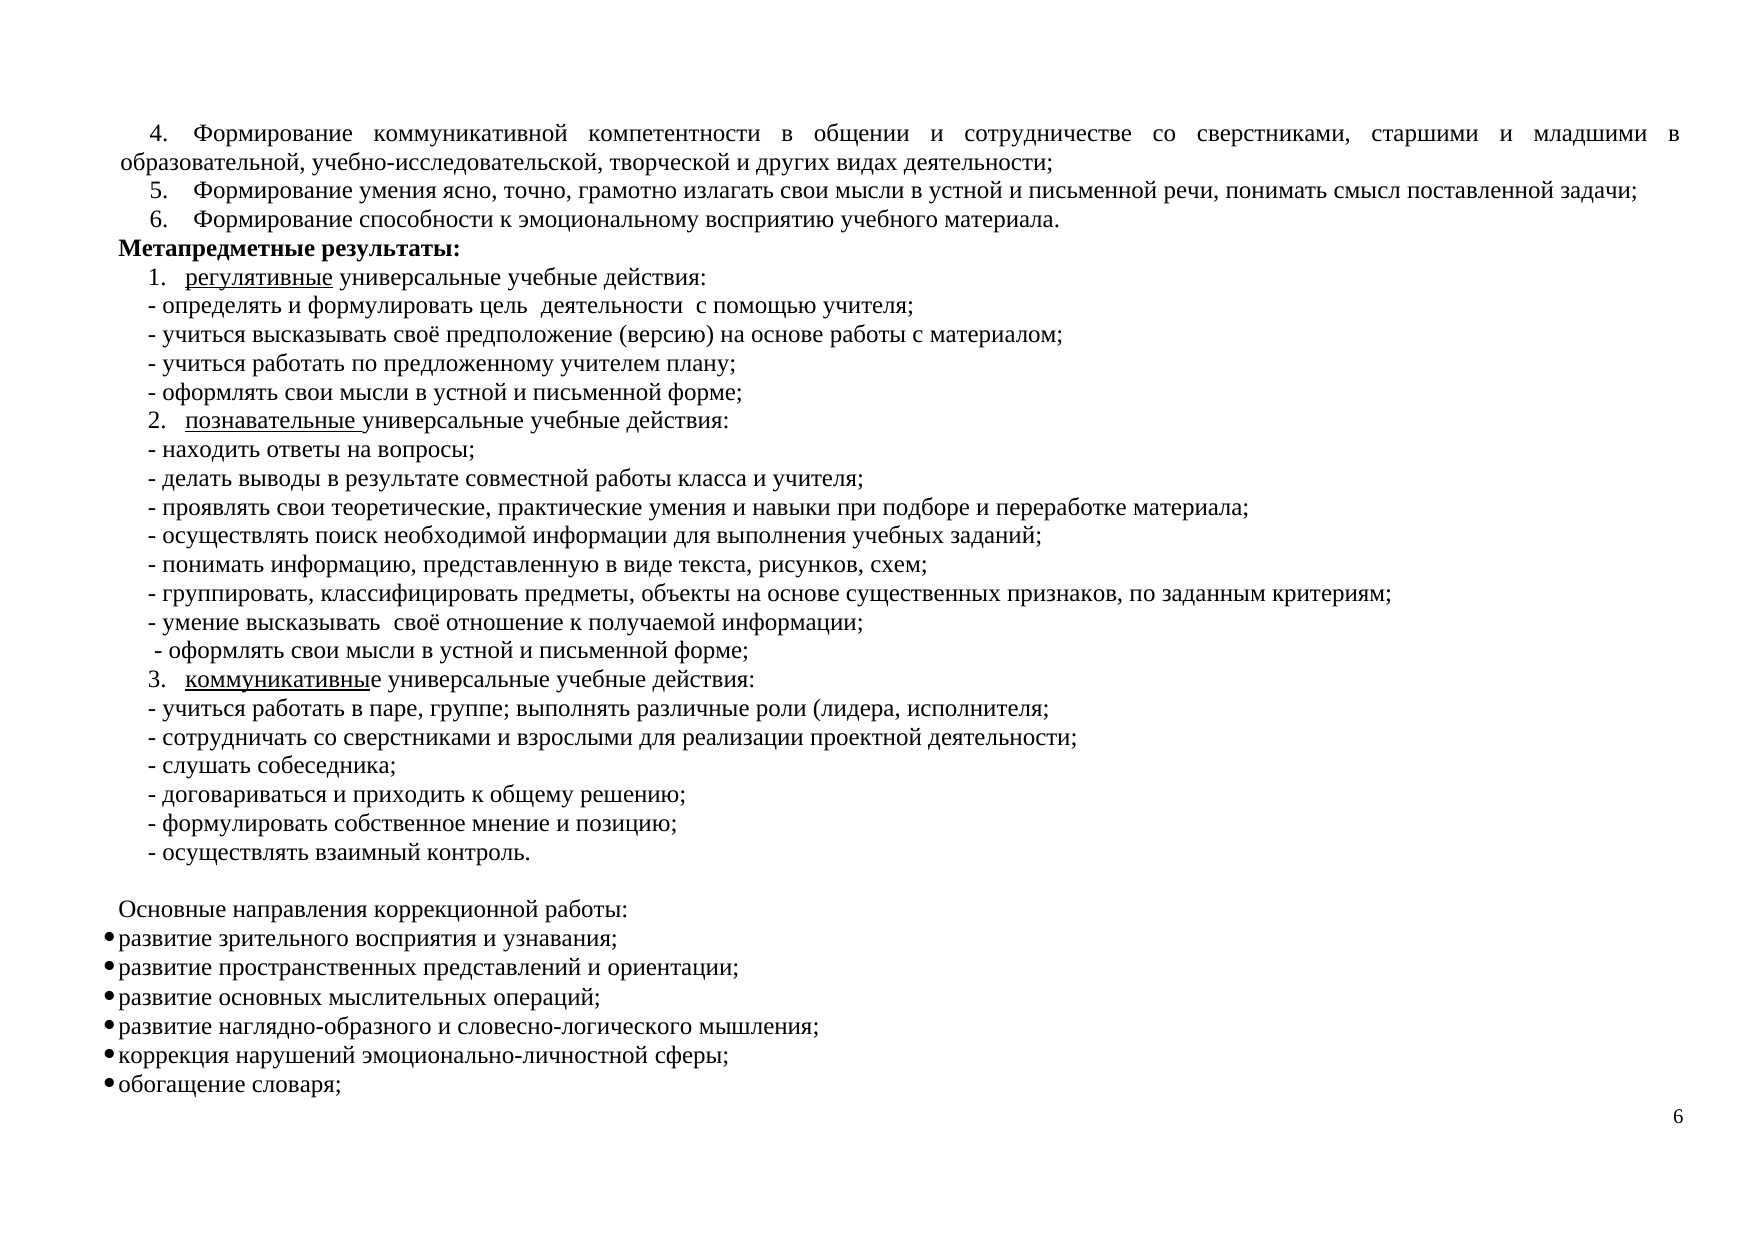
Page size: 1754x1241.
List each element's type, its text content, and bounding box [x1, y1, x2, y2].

list Формирование умения ясно, точно, грамотно излагать свои мысли в устной и письменной речи, понимать смысл поставленной задачи; [120, 176, 1681, 204]
list познавательные универсальные учебные действия: [148, 406, 1683, 434]
text - слушать собеседника; [148, 751, 1683, 779]
list развитие зрительного восприятия и узнавания; [104, 923, 1683, 952]
subtitle Основные направления коррекционной работы: [118, 894, 1683, 923]
text - понимать информацию, представленную в виде текста, рисунков, схем; [148, 549, 1683, 578]
text - группировать, классифицировать предметы, объекты на основе существенных признаков, по заданным критериям; [148, 578, 1683, 607]
text - осуществлять поиск необходимой информации для выполнения учебных заданий; [148, 521, 1683, 549]
list Формирование способности к эмоциональному восприятию учебного материала. [120, 204, 1681, 233]
text - находить ответы на вопросы; [148, 434, 1683, 463]
text - учиться работать по предложенному учителем плану; [148, 348, 1683, 377]
list Формирование коммуникативной компетентности в общении и сотрудничестве со сверстниками, старшими и младшими в образовательной, учебно-исследовательской, творческой и других видах деятельности; [120, 118, 1681, 176]
list развитие наглядно-образного и словесно-логического мышления; [104, 1011, 1683, 1040]
text - учиться работать в паре, группе; выполнять различные роли (лидера, исполнителя; [148, 693, 1683, 722]
text - формулировать собственное мнение и позицию; [148, 808, 1683, 837]
text - делать выводы в результате совместной работы класса и учителя; [148, 463, 1683, 492]
text Метапредметные результаты: [118, 233, 1683, 262]
text - сотрудничать со сверстниками и взрослыми для реализации проектной деятельности; [148, 722, 1683, 751]
text - оформлять свои мысли в устной и письменной форме; [148, 377, 1683, 406]
text - договариваться и приходить к общему решению; [148, 779, 1683, 808]
text - учиться высказывать своё предположение (версию) на основе работы с материалом; [148, 319, 1683, 348]
list коррекция нарушений эмоционально-личностной сферы; [104, 1040, 1683, 1069]
text - оформлять свои мысли в устной и письменной форме; [148, 636, 1683, 664]
list регулятивные универсальные учебные действия: [148, 262, 1683, 291]
list развитие основных мыслительных операций; [104, 982, 1683, 1011]
text - проявлять свои теоретические, практические умения и навыки при подборе и переработке материала; [148, 492, 1683, 521]
text - умение высказывать своё отношение к получаемой информации; [148, 607, 1683, 636]
list коммуникативные универсальные учебные действия: [148, 664, 1683, 693]
text - определять и формулировать цель деятельности с помощью учителя; [148, 291, 1683, 319]
list обогащение словаря; [104, 1069, 1683, 1099]
text - осуществлять взаимный контроль. [148, 837, 1683, 866]
list развитие пространственных представлений и ориентации; [104, 952, 1683, 982]
